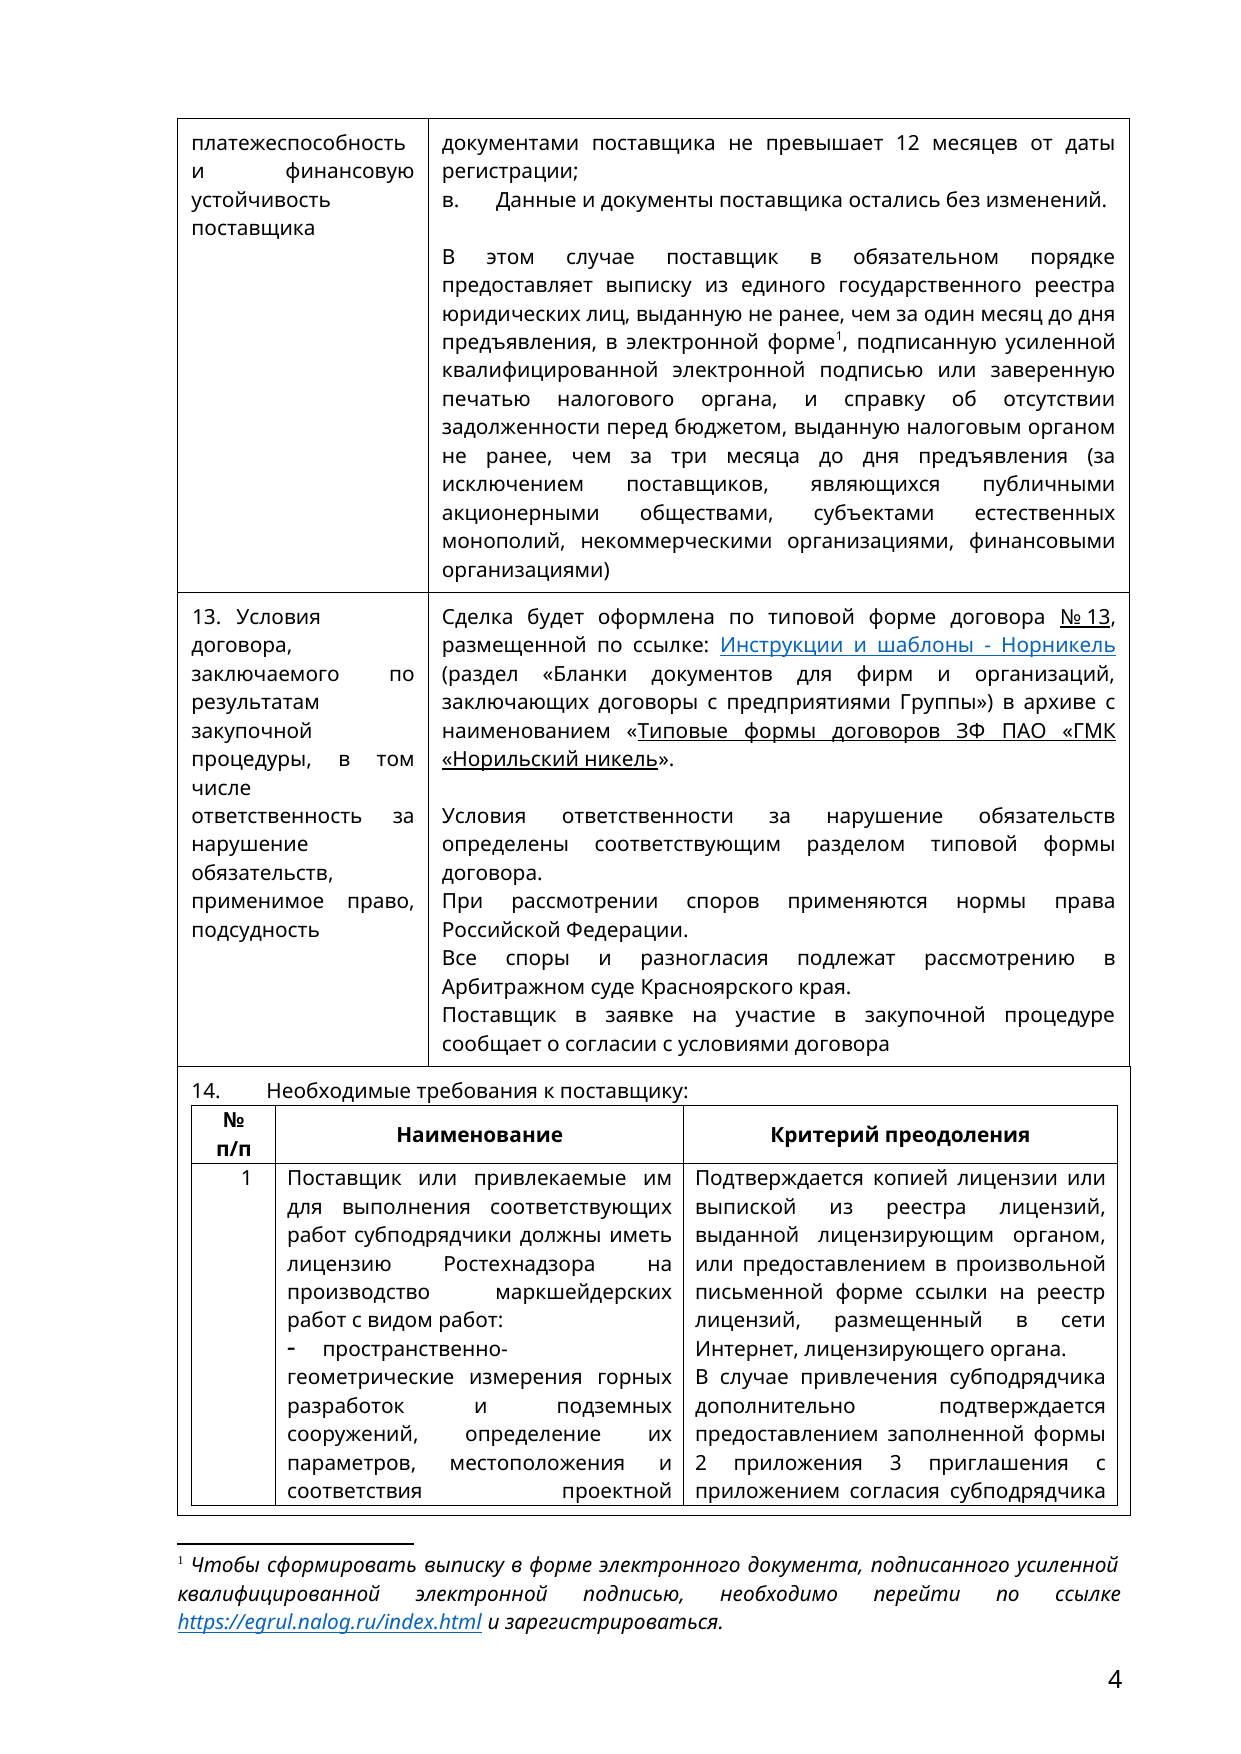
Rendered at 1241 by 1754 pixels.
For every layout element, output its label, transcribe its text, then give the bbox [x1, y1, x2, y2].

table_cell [178, 119, 428, 592]
table_cell Условия договора, заключаемого по результатам закупочной процедуры, в том числе ответственность за нарушение обязательств, применимое право, подсудность [178, 593, 428, 1066]
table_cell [178, 1067, 1130, 1515]
table_cell Сделка будет оформлена по типовой форме договора № 13, размещенной по ссылке: Инструкции и шаблоны - Норникель (раздел «Бланки документов для фирм и организаций, заключающих договоры с предприятиями Группы») в архиве с наименованием «Типовые формы договоров ЗФ ПАО «ГМК «Норильский никель». Условия ответственности за нарушение обязательств определены соответствующим разделом типовой формы договора. При рассмотрении споров применяются нормы права Российской Федерации. Все споры и разногласия подлежат рассмотрению в Арбитражном суде Красноярского края. Поставщик в заявке на участие в закупочной процедуре сообщает о согласии с условиями договора [429, 593, 1129, 1066]
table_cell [429, 119, 1129, 592]
